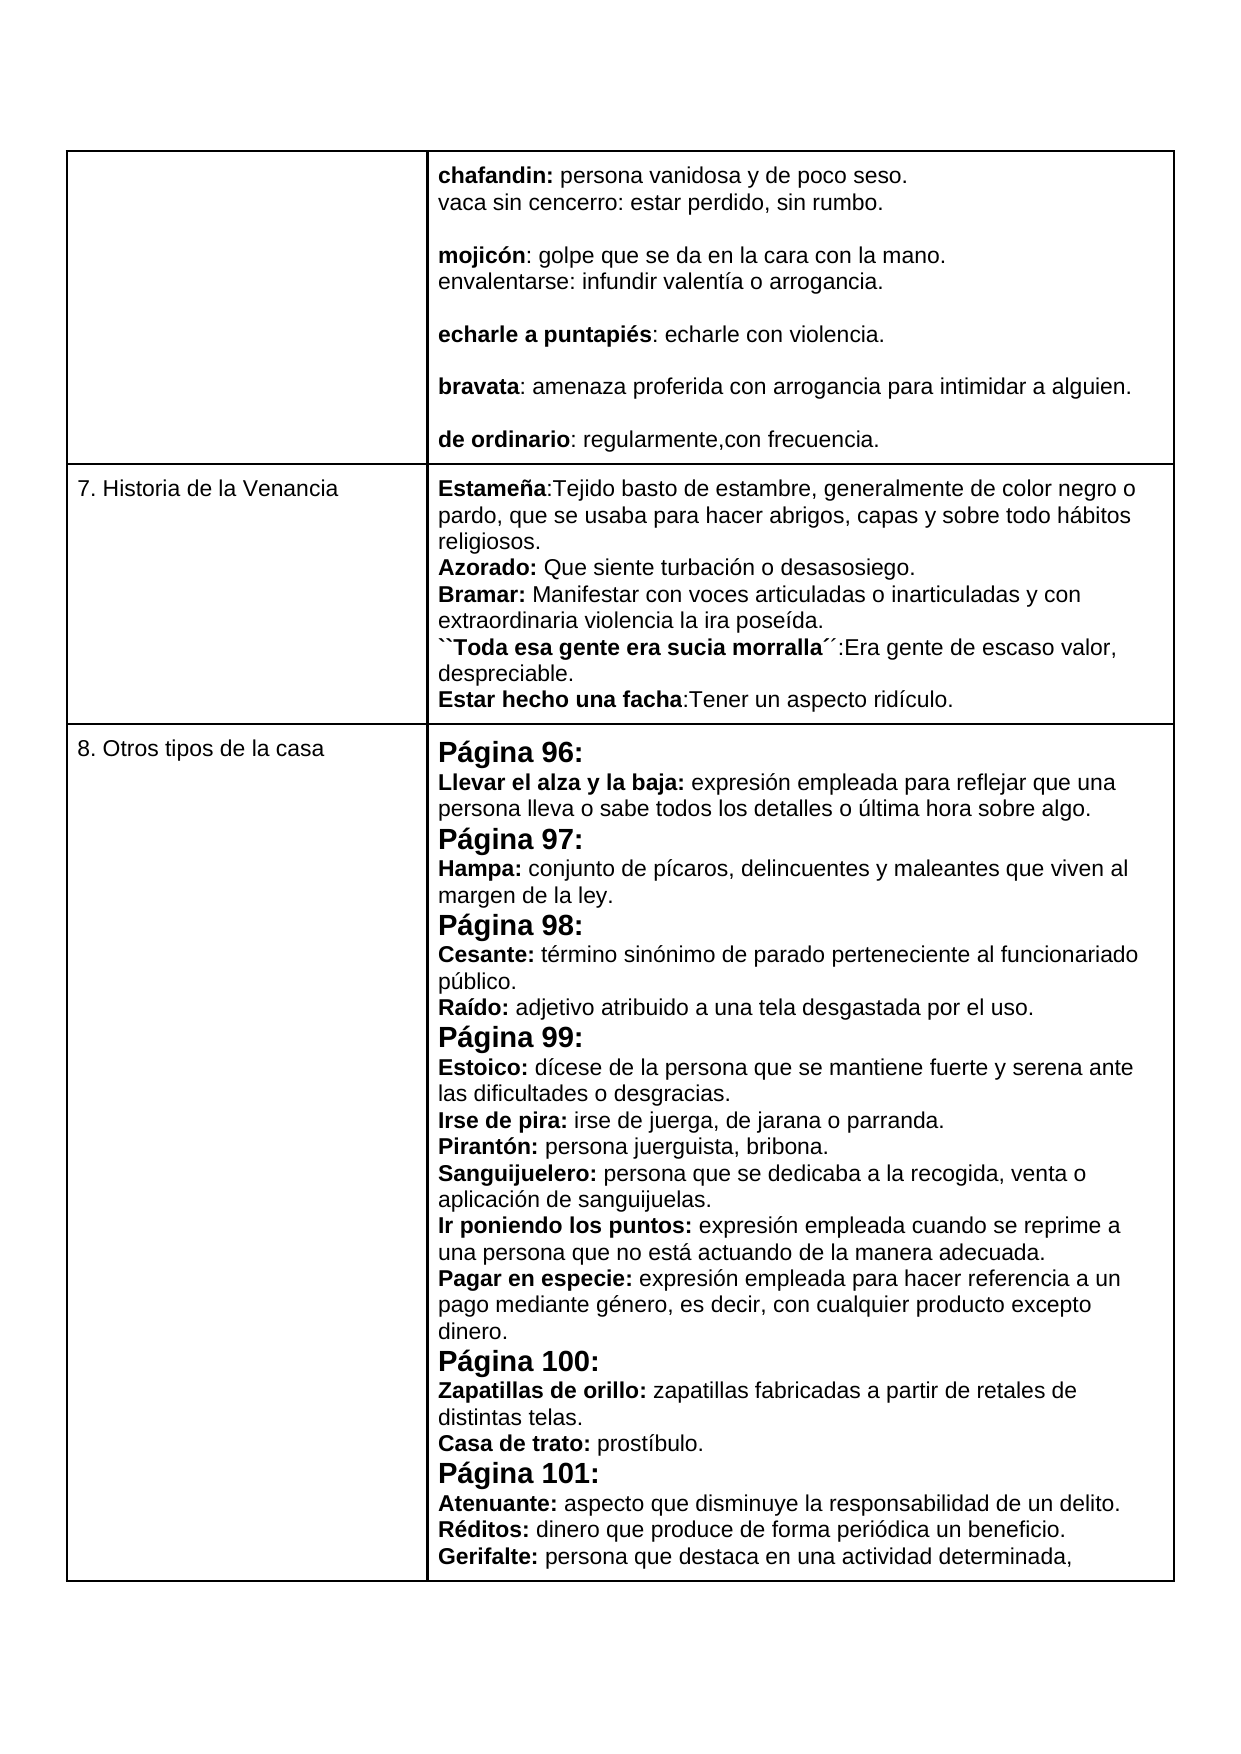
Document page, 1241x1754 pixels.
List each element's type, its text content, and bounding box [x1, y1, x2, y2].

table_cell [429, 152, 1173, 463]
table_cell Estameña:Tejido basto de estambre, generalmente de color negro o pardo, que se usaba para hacer abrigos, capas y sobre todo hábitos religiosos. Azorado: Que siente turbación o desasosiego. Bramar: Manifestar con voces articuladas o inarticuladas y con extraordinaria violencia la ira poseída. ``Toda esa gente era sucia morralla´´:Era gente de escaso valor, despreciable. Estar hecho una facha:Tener un aspecto ridículo. [429, 465, 1173, 723]
table_cell 7. Historia de la Venancia [68, 465, 426, 723]
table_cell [68, 725, 426, 1579]
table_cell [429, 725, 1173, 1579]
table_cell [68, 152, 426, 463]
